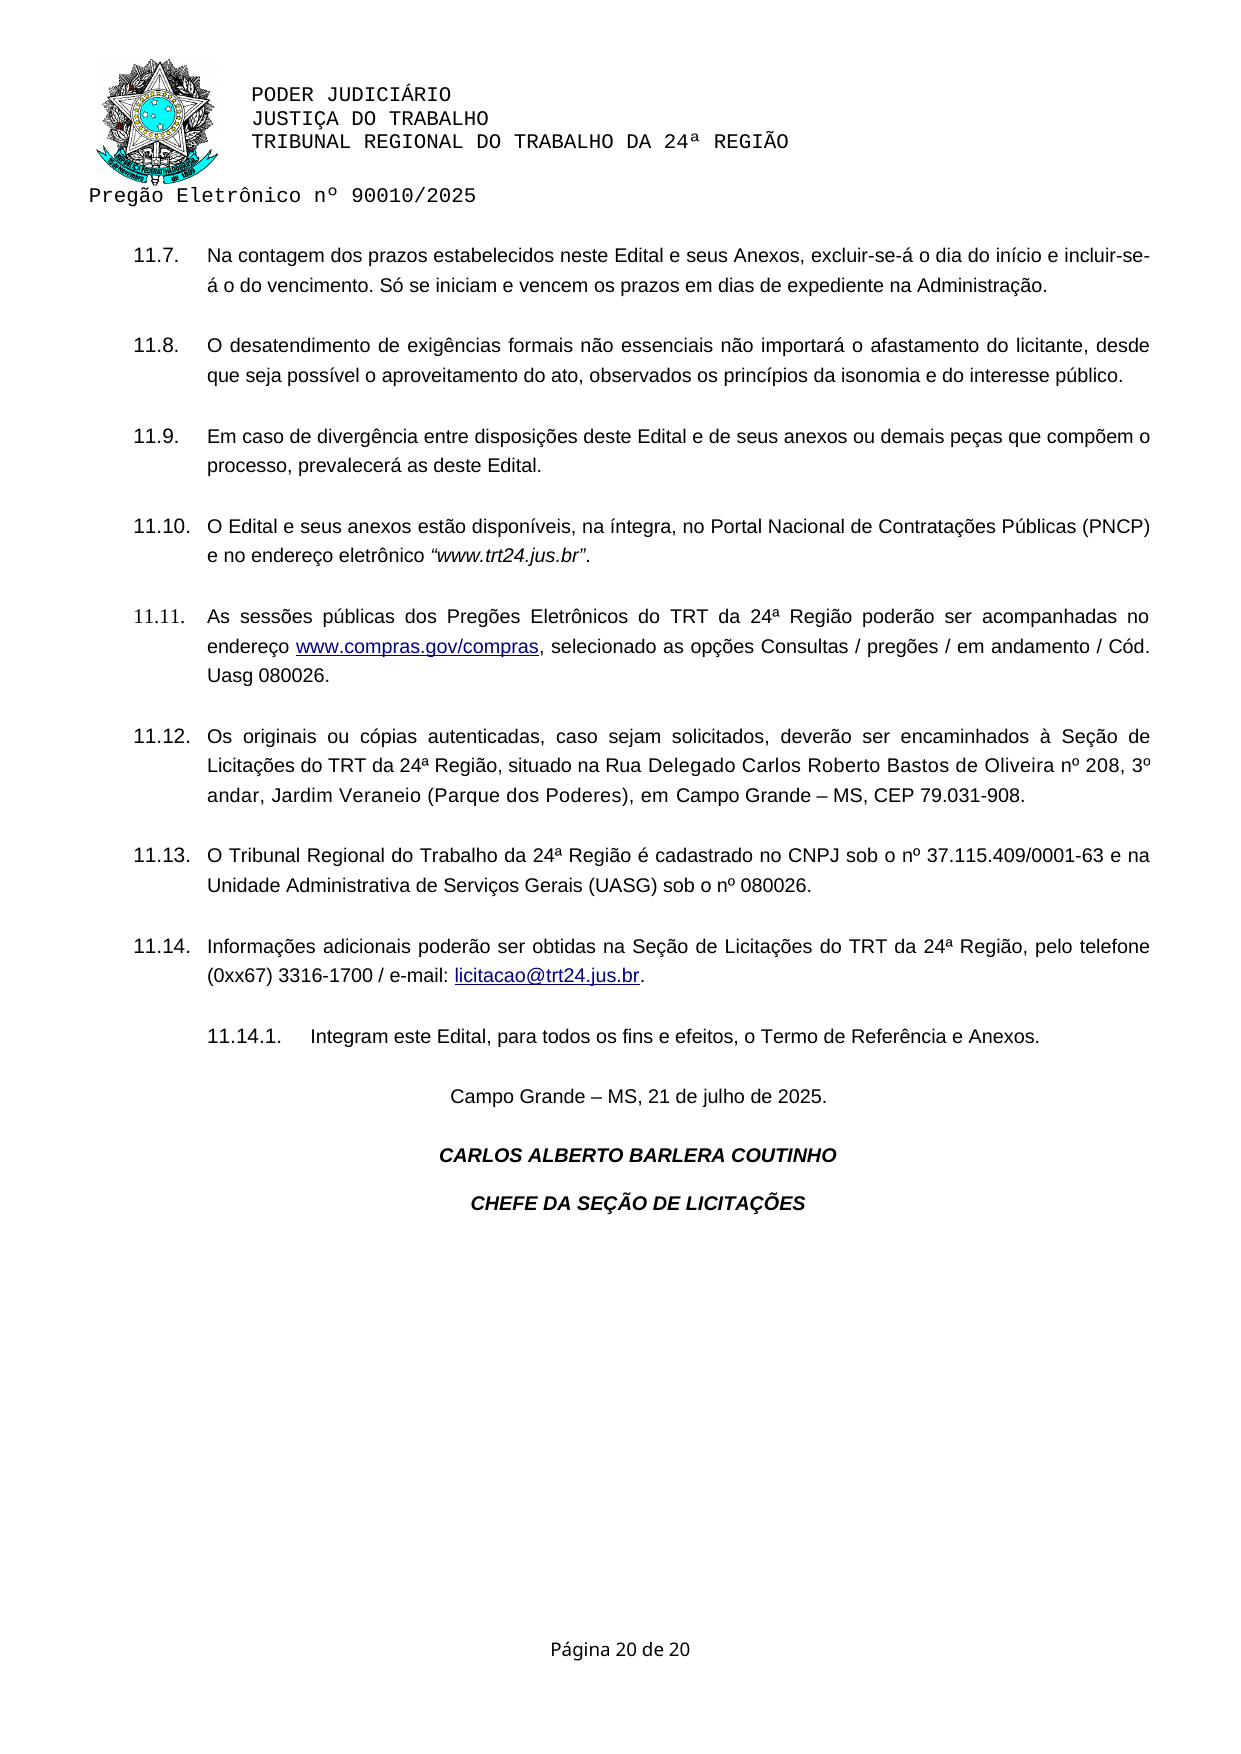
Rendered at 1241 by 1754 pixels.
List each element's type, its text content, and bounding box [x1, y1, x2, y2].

picture [96, 59, 220, 186]
list Campo Grande – MS, 21 de julho de 2025. [126, 1085, 1152, 1108]
text O Edital e seus anexos estão disponíveis, na íntegra, no Portal Nacional de Contratações Públicas (PNCP) e no endereço eletrônico “www.trt24.jus.br”. [133, 514, 1152, 567]
list CARLOS ALBERTO BARLERA COUTINHO [126, 1144, 1152, 1167]
text O Tribunal Regional do Trabalho da 24ª Região é cadastrado no CNPJ sob o nº 37.115.409/0001-63 e na Unidade Administrativa de Serviços Gerais (UASG) sob o nº 080026. [133, 843, 1152, 897]
list Integram este Edital, para todos os fins e efeitos, o Termo de Referência e Anexos. [207, 1024, 1152, 1048]
text Os originais ou cópias autenticadas, caso sejam solicitados, deverão ser encaminhados à Seção de Licitações do TRT da 24ª Região, situado na Rua Delegado Carlos Roberto Bastos de Oliveira nº 208, 3º andar, Jardim Veraneio (Parque dos Poderes), em Campo Grande – MS, CEP 79.031-908. [133, 724, 1152, 807]
text Informações adicionais poderão ser obtidas na Seção de Licitações do TRT da 24ª Região, pelo telefone (0xx67) 3316-1700 / e-mail: licitacao@trt24.jus.br. [133, 933, 1152, 987]
list CHEFE DA SEÇÃO DE LICITAÇÕES [126, 1192, 1152, 1215]
text Em caso de divergência entre disposições deste Edital e de seus anexos ou demais peças que compõem o processo, prevalecerá as deste Edital. [133, 423, 1152, 477]
text As sessões públicas dos Pregões Eletrônicos do TRT da 24ª Região poderão ser acompanhadas no endereço www.compras.gov/compras, selecionado as opções Consultas / pregões / em andamento / Cód. Uasg 080026. [133, 604, 1152, 687]
text O desatendimento de exigências formais não essenciais não importará o afastamento do licitante, desde que seja possível o aproveitamento do ato, observados os princípios da isonomia e do interesse público. [133, 333, 1152, 387]
text Na contagem dos prazos estabelecidos neste Edital e seus Anexos, excluir-se-á o dia do início e incluir-se-á o do vencimento. Só se iniciam e vencem os prazos em dias de expediente na Administração. [133, 243, 1152, 296]
